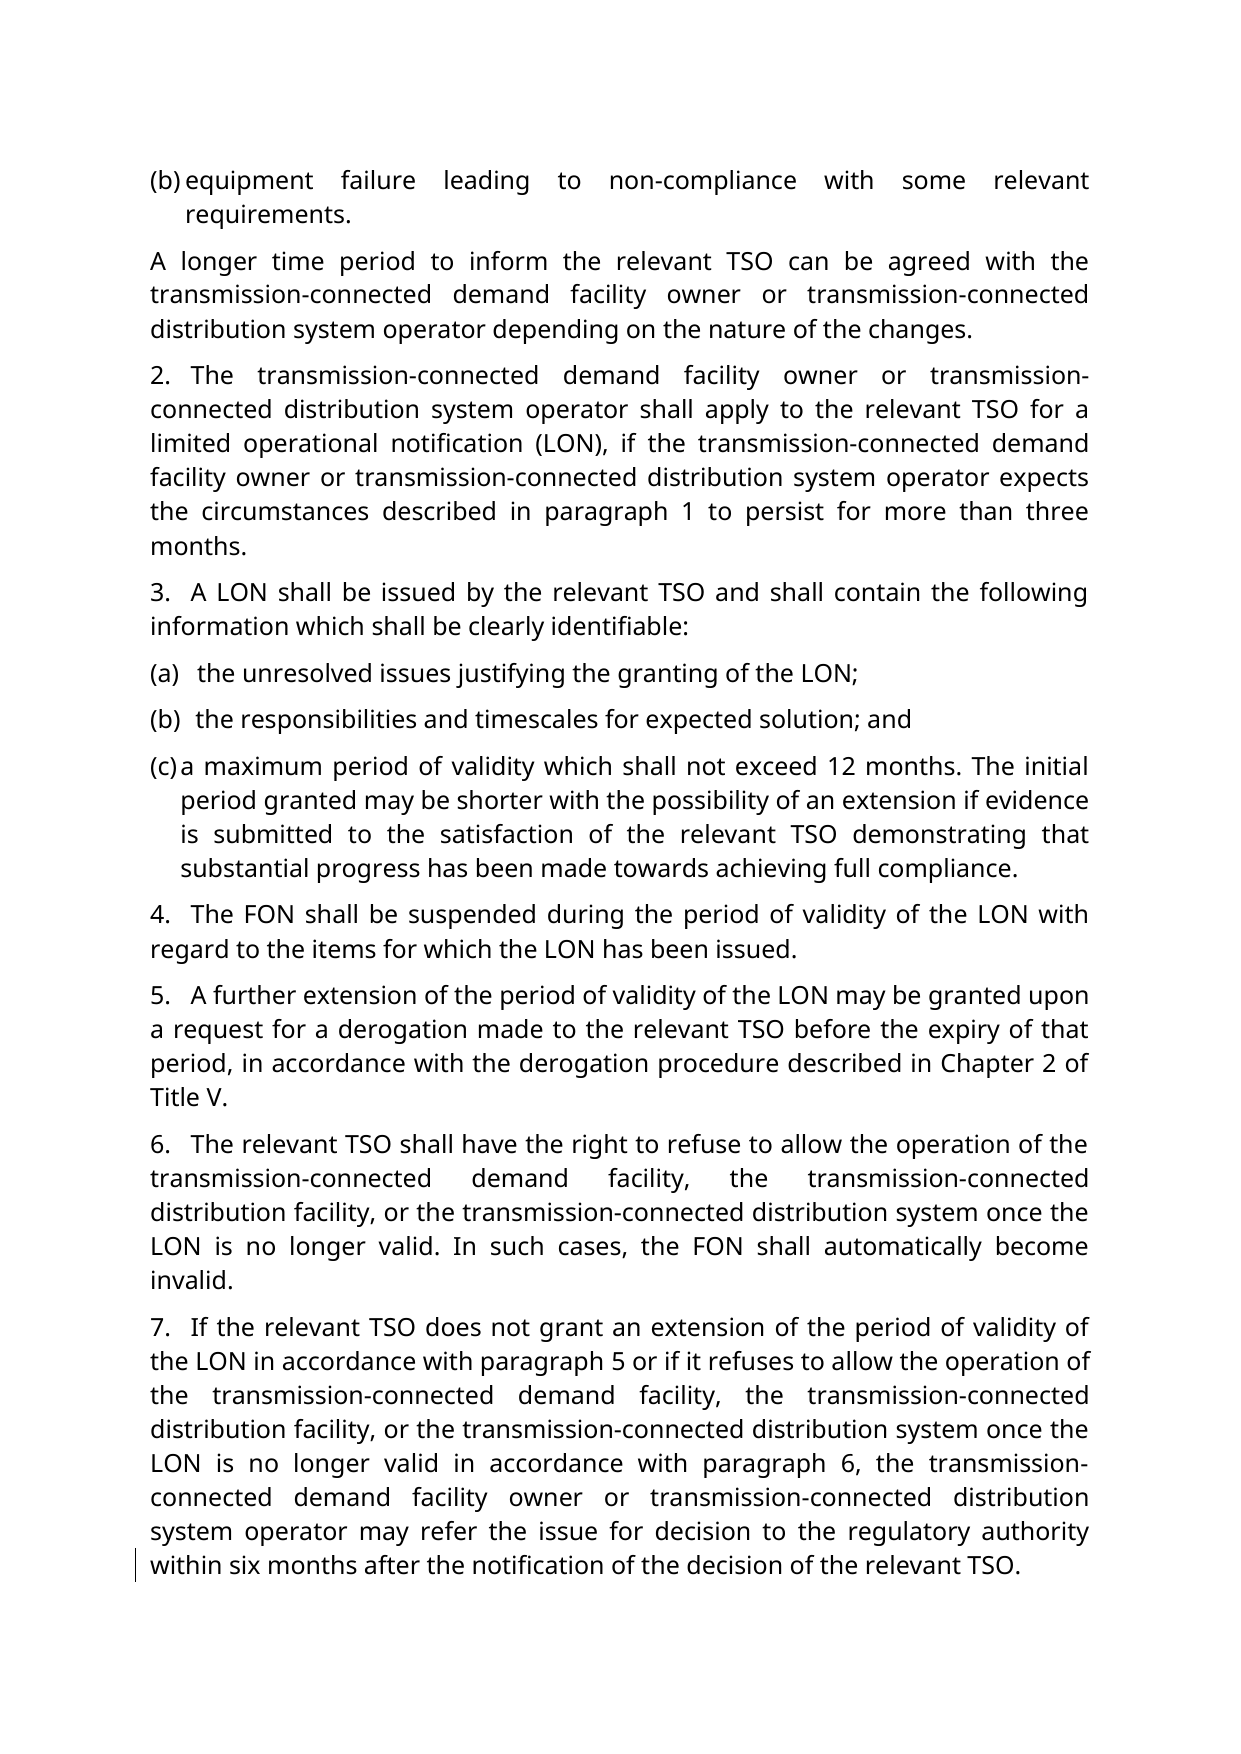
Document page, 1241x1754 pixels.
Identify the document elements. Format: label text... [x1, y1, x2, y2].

table_header equipment failure leading to non-compliance with some relevant requirements. [185, 150, 1090, 231]
text 6. The relevant TSO shall have the right to refuse to allow the operation of the transmission-connected demand facility, the transmission-connected distribution facility, or the transmission-connected distribution system once the LON is no longer valid. In such cases, the FON shall automatically become invalid. [150, 1127, 1090, 1297]
table_header a maximum period of validity which shall not exceed 12 months. The initial period granted may be shorter with the possibility of an extension if evidence is submitted to the satisfaction of the relevant TSO demonstrating that substantial progress has been made towards achieving full compliance. [180, 736, 1090, 885]
text 4. The FON shall be suspended during the period of validity of the LON with regard to the items for which the LON has been issued. [150, 897, 1090, 965]
table_header (b) [150, 689, 195, 736]
table_header the unresolved issues justifying the granting of the LON; [197, 643, 1090, 689]
table_header (b) [150, 150, 185, 231]
text 2. The transmission-connected demand facility owner or transmission-connected distribution system operator shall apply to the relevant TSO for a limited operational notification (LON), if the transmission-connected demand facility owner or transmission-connected distribution system operator expects the circumstances described in paragraph 1 to persist for more than three months. [150, 358, 1090, 562]
table_header (c) [150, 736, 180, 885]
table_header the responsibilities and timescales for expected solution; and [195, 689, 1090, 736]
text A longer time period to inform the relevant TSO can be agreed with the transmission-connected demand facility owner or transmission-connected distribution system operator depending on the nature of the changes. [150, 243, 1090, 345]
text 7. If the relevant TSO does not grant an extension of the period of validity of the LON in accordance with paragraph 5 or if it refuses to allow the operation of the transmission-connected demand facility, the transmission-connected distribution facility, or the transmission-connected distribution system once the LON is no longer valid in accordance with paragraph 6, the transmission-connected demand facility owner or transmission-connected distribution system operator may refer the issue for decision to the regulatory authority within six months after the notification of the decision of the relevant TSO. [150, 1309, 1090, 1582]
text 5. A further extension of the period of validity of the LON may be granted upon a request for a derogation made to the relevant TSO before the expiry of that period, in accordance with the derogation procedure described in Chapter 2 of Title V. [150, 978, 1090, 1114]
table_header (a) [150, 643, 197, 689]
text 3. A LON shall be issued by the relevant TSO and shall contain the following information which shall be clearly identifiable: [150, 575, 1090, 643]
